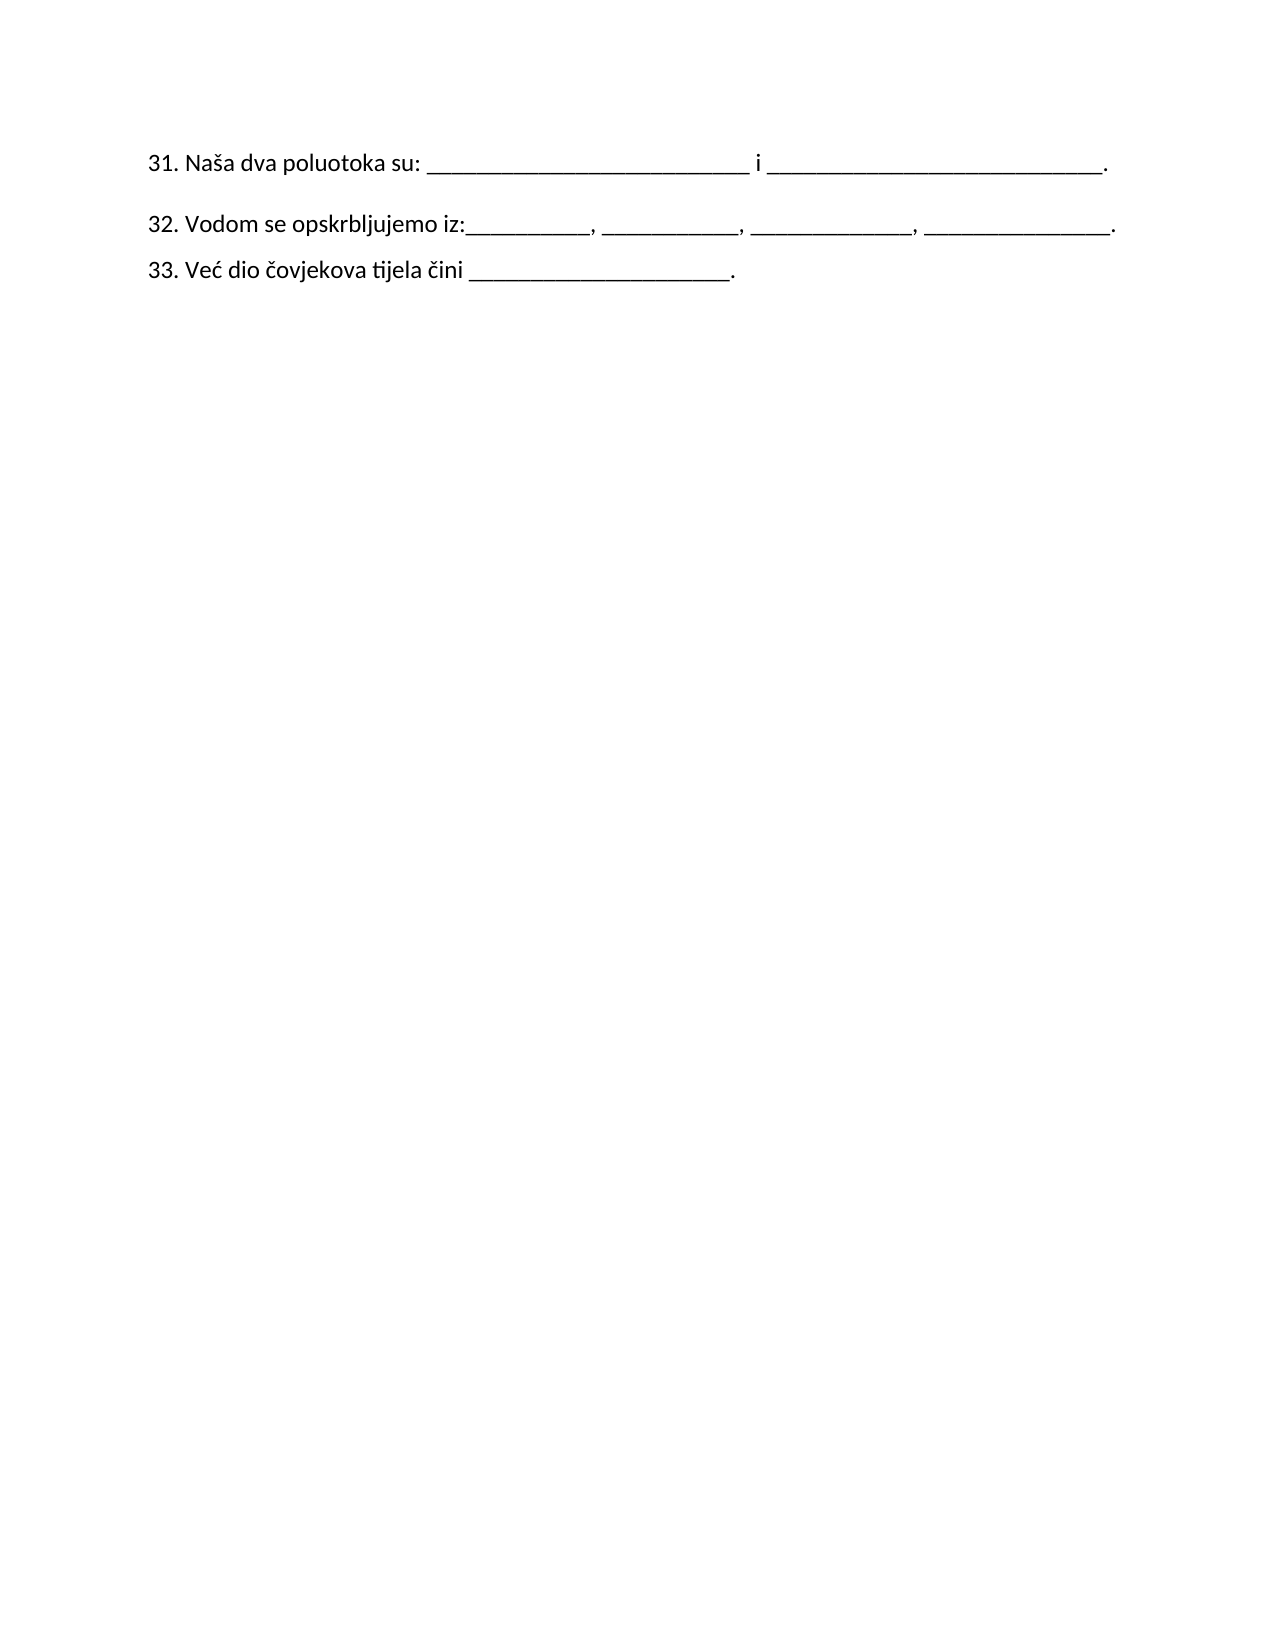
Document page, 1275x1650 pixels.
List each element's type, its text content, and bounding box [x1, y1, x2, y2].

text 32. Vodom se opskrbljujemo iz:__________, ___________, _____________, _______________. [148, 209, 1127, 239]
text 33. Već dio čovjekova tijela čini _____________________. [148, 254, 1127, 285]
text 31. Naša dva poluotoka su: __________________________ i ___________________________. [148, 148, 1127, 178]
